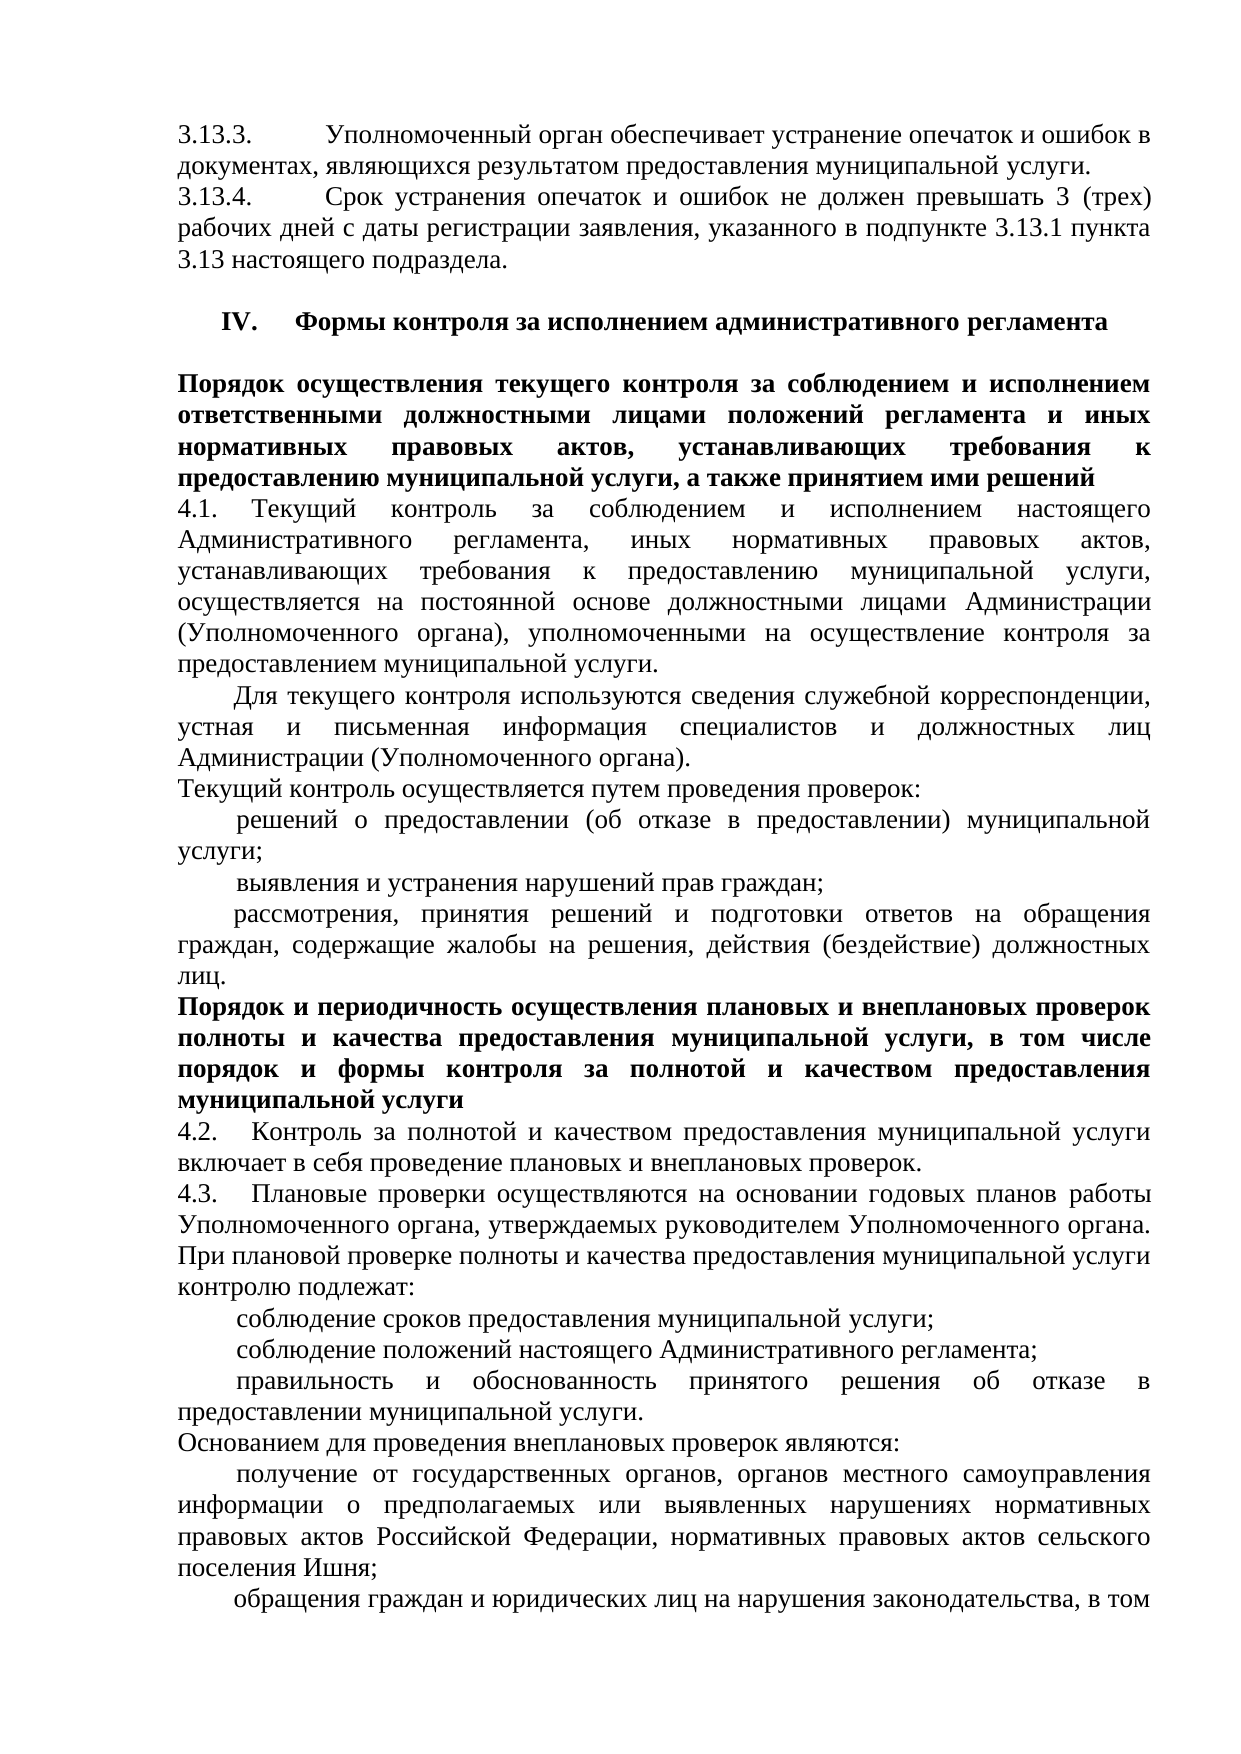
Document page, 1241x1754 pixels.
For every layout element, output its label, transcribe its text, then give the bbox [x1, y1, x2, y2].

text решений о предоставлении (об отказе в предоставлении) муниципальной услуги; [177, 803, 1152, 866]
list Уполномоченный орган обеспечивает устранение опечаток и ошибок в документах, являющихся результатом предоставления муниципальной услуги. [177, 118, 1152, 180]
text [177, 1582, 1152, 1613]
text рассмотрения, принятия решений и подготовки ответов на обращения граждан, содержащие жалобы на решения, действия (бездействие) должностных лиц. [177, 897, 1152, 990]
list Срок устранения опечаток и ошибок не должен превышать 3 (трех) рабочих дней с даты регистрации заявления, указанного в подпункте 3.13.1 пункта 3.13 настоящего подраздела. [177, 180, 1152, 274]
text получение от государственных органов, органов местного самоуправления информации о предполагаемых или выявленных нарушениях нормативных правовых актов Российской Федерации, нормативных правовых актов сельского поселения Ишня; [177, 1457, 1152, 1582]
list Формы контроля за исполнением административного регламента [177, 305, 1152, 336]
text Текущий контроль осуществляется путем проведения проверок: [177, 772, 1152, 803]
text соблюдение положений настоящего Административного регламента; [177, 1333, 1152, 1364]
text Для текущего контроля используются сведения служебной корреспонденции, устная и письменная информация специалистов и должностных лиц Администрации (Уполномоченного органа). [177, 679, 1152, 772]
text соблюдение сроков предоставления муниципальной услуги; [177, 1302, 1152, 1333]
text правильность и обоснованность принятого решения об отказе в предоставлении муниципальной услуги. [177, 1364, 1152, 1426]
text Порядок и периодичность осуществления плановых и внеплановых проверок полноты и качества предоставления муниципальной услуги, в том числе порядок и формы контроля за полнотой и качеством предоставления муниципальной услуги [177, 990, 1152, 1115]
text Порядок осуществления текущего контроля за соблюдением и исполнением ответственными должностными лицами положений регламента и иных нормативных правовых актов, устанавливающих требования к предоставлению муниципальной услуги, а также принятием ими решений [177, 367, 1152, 492]
text выявления и устранения нарушений прав граждан; [177, 866, 1152, 897]
list Плановые проверки осуществляются на основании годовых планов работы Уполномоченного органа, утверждаемых руководителем Уполномоченного органа. При плановой проверке полноты и качества предоставления муниципальной услуги контролю подлежат: [177, 1177, 1152, 1302]
list Контроль за полнотой и качеством предоставления муниципальной услуги включает в себя проведение плановых и внеплановых проверок. [177, 1115, 1152, 1177]
text Основанием для проведения внеплановых проверок являются: [177, 1426, 1152, 1457]
list Текущий контроль за соблюдением и исполнением настоящего Административного регламента, иных нормативных правовых актов, устанавливающих требования к предоставлению муниципальной услуги, осуществляется на постоянной основе должностными лицами Администрации (Уполномоченного органа), уполномоченными на осуществление контроля за предоставлением муниципальной услуги. [177, 492, 1152, 679]
